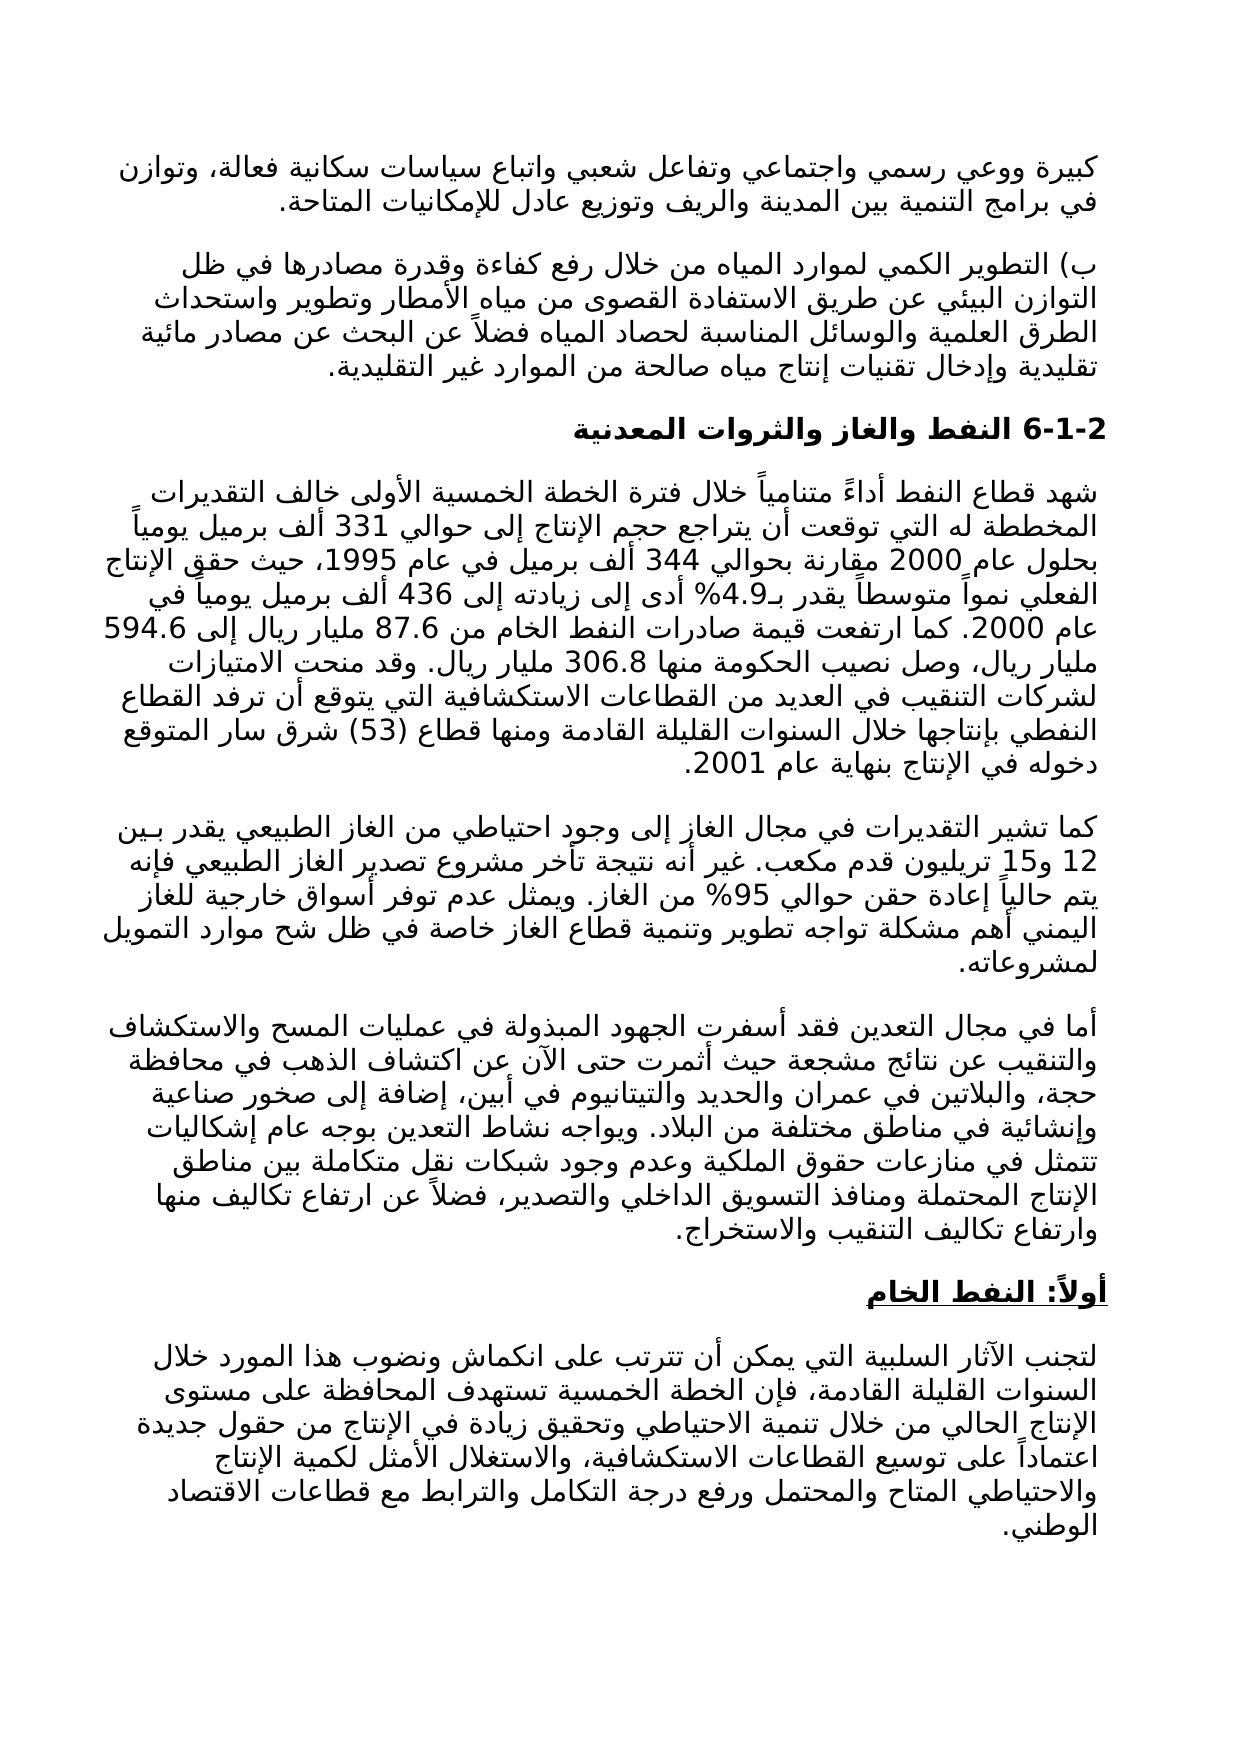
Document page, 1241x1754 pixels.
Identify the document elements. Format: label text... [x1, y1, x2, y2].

text 6-1-2 النفط والغاز والثروات المعدنية [89, 412, 1107, 446]
text ب) التطوير الكمي لموارد المياه من خلال رفع كفاءة وقدرة مصادرها في ظل التوازن البيئي عن طريق الاستفادة القصوى من مياه الأمطار وتطوير واستحداث الطرق العلمية والوسائل المناسبة لحصاد المياه فضلاً عن البحث عن مصادر مائية تقليدية وإدخال تقنيات إنتاج مياه صالحة من الموارد غير التقليدية. [97, 247, 1099, 383]
text شهد قطاع النفط أداءً متنامياً خلال فترة الخطة الخمسية الأولى خالف التقديرات المخططة له التي توقعت أن يتراجع حجم الإنتاج إلى حوالي 331 ألف برميل يومياً بحلول عام 2000 مقارنة بحوالي 344 ألف برميل في عام 1995، حيث حقق الإنتاج الفعلي نمواً متوسطاً يقدر بـ4.9% أدى إلى زيادته إلى 436 ألف برميل يومياً في عام 2000. كما ارتفعت قيمة صادرات النفط الخام من 87.6 مليار ريال إلى 594.6 مليار ريال، وصل نصيب الحكومة منها 306.8 مليار ريال. وقد منحت الامتيازات لشركات التنقيب في العديد من القطاعات الاستكشافية التي يتوقع أن ترفد القطاع النفطي بإنتاجها خلال السنوات القليلة القادمة ومنها قطاع (53) شرق سار المتوقع دخوله في الإنتاج بنهاية عام 2001. [97, 475, 1099, 781]
text أما في مجال التعدين فقد أسفرت الجهود المبذولة في عمليات المسح والاستكشاف والتنقيب عن نتائج مشجعة حيث أثمرت حتى الآن عن اكتشاف الذهب في محافظة حجة، والبلاتين في عمران والحديد والتيتانيوم في أبين، إضافة إلى صخور صناعية وإنشائية في مناطق مختلفة من البلاد. ويواجه نشاط التعدين بوجه عام إشكاليات تتمثل في منازعات حقوق الملكية وعدم وجود شبكات نقل متكاملة بين مناطق الإنتاج المحتملة ومنافذ التسويق الداخلي والتصدير، فضلاً عن ارتفاع تكاليف منها وارتفاع تكاليف التنقيب والاستخراج. [97, 1009, 1099, 1247]
text لتجنب الآثار السلبية التي يمكن أن تترتب على انكماش ونضوب هذا المورد خلال السنوات القليلة القادمة، فإن الخطة الخمسية تستهدف المحافظة على مستوى الإنتاج الحالي من خلال تنمية الاحتياطي وتحقيق زيادة في الإنتاج من حقول جديدة اعتماداً على توسيع القطاعات الاستكشافية، والاستغلال الأمثل لكمية الإنتاج والاحتياطي المتاح والمحتمل ورفع درجة التكامل والترابط مع قطاعات الاقتصاد الوطني. [97, 1339, 1099, 1543]
text أولاً: النفط الخام [89, 1276, 1107, 1310]
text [97, 150, 1099, 218]
text كما تشير التقديرات في مجال الغاز إلى وجود احتياطي من الغاز الطبيعي يقدر بـين 12 و15 تريليون قدم مكعب. غير أنه نتيجة تأخر مشروع تصدير الغاز الطبيعي فإنه يتم حالياً إعادة حقن حوالي 95% من الغاز. ويمثل عدم توفر أسواق خارجية للغاز اليمني أهم مشكلة تواجه تطوير وتنمية قطاع الغاز خاصة في ظل شح موارد التمويل لمشروعاته. [97, 810, 1099, 980]
